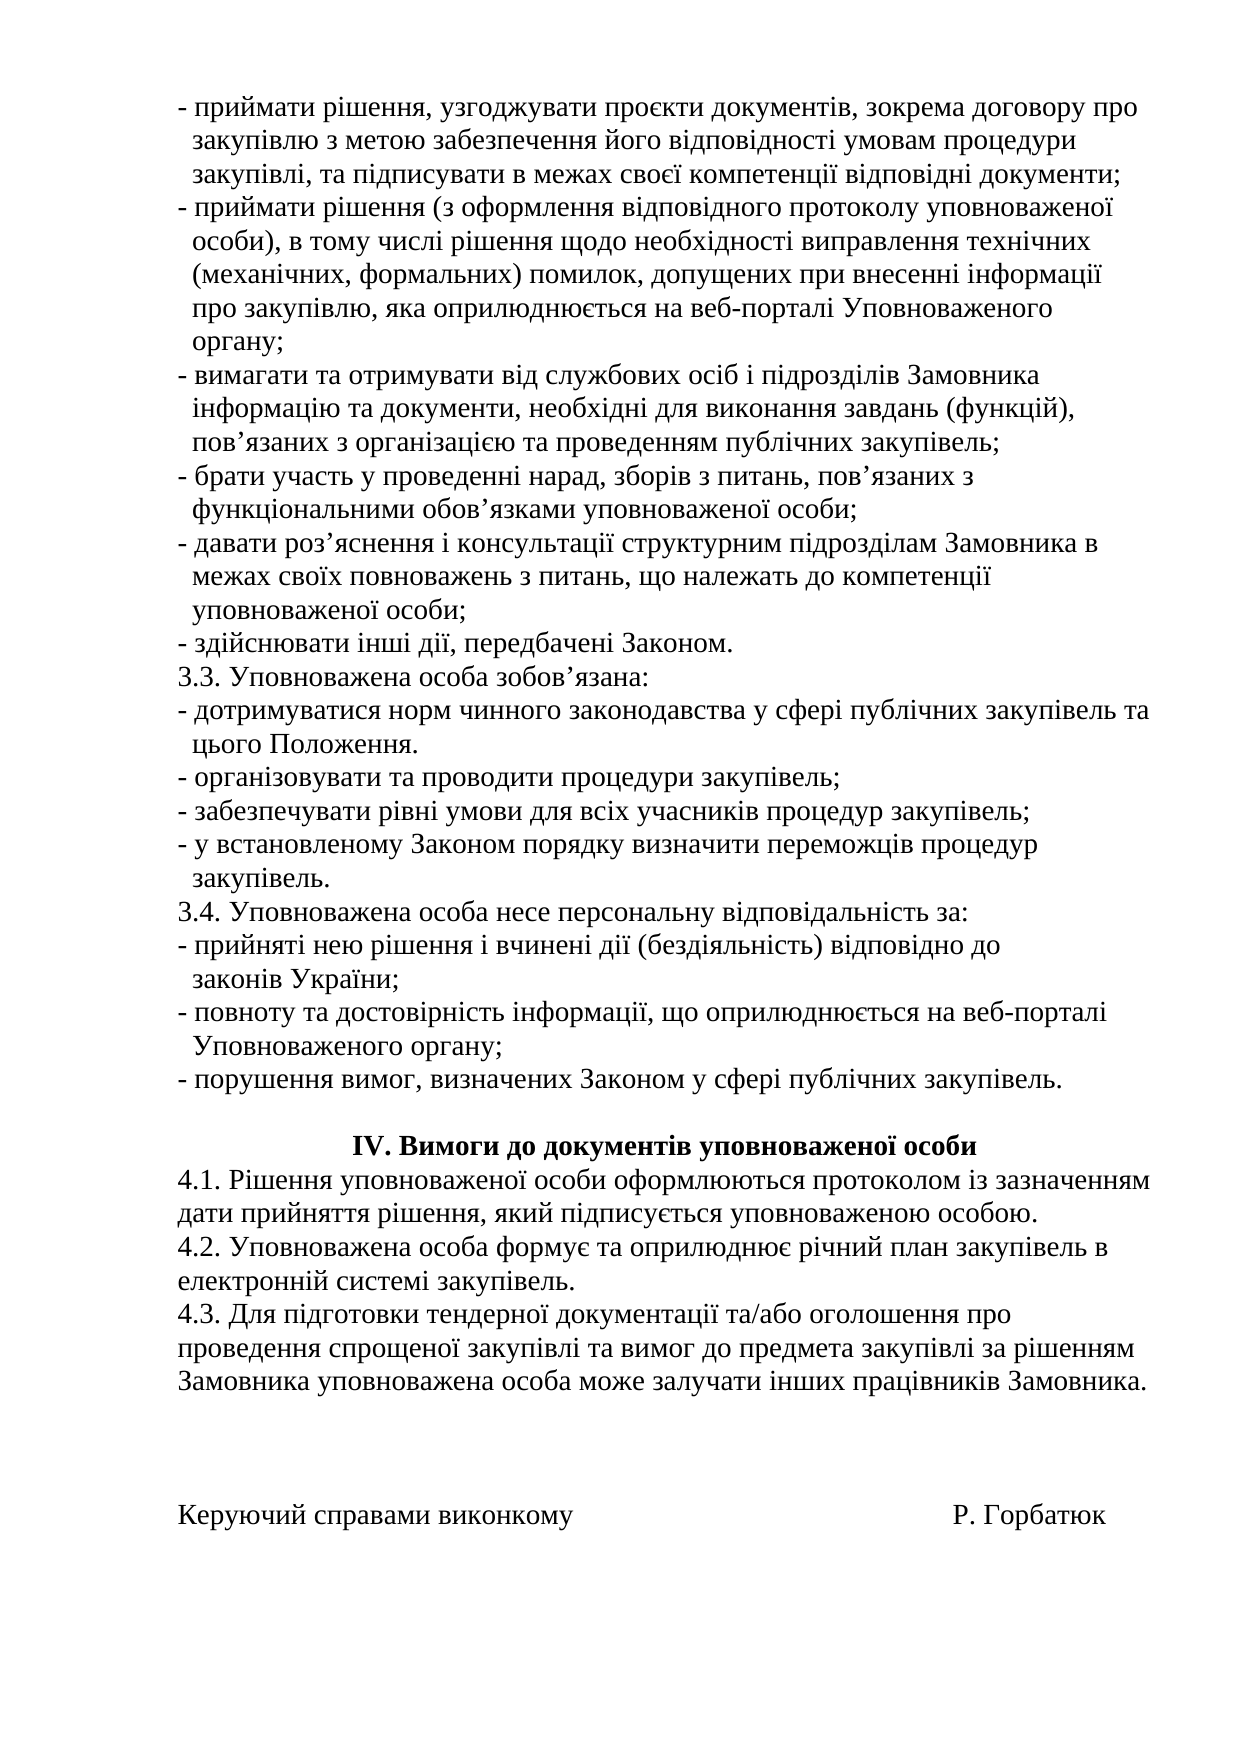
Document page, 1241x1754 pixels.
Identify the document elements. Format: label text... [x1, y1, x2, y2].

text органу; [177, 323, 1152, 357]
text пов’язаних з організацією та проведенням публічних закупівель; [177, 424, 1152, 458]
text - давати роз’яснення і консультації структурним підрозділам Замовника в [177, 525, 1152, 558]
text (механічних, формальних) помилок, допущених при внесенні інформації [177, 256, 1152, 290]
text законів України; [177, 961, 1152, 994]
text - організовувати та проводити процедури закупівель; [177, 759, 1152, 793]
text уповноваженої особи; [177, 592, 1152, 625]
text закупівлю з метою забезпечення його відповідності умовам процедури [177, 122, 1152, 156]
text цього Положення. [177, 726, 1152, 759]
text - забезпечувати рівні умови для всіх учасників процедур закупівель; [177, 793, 1152, 827]
text 4.2. Уповноважена особа формує та оприлюднює річний план закупівель в електронній системі закупівель. [177, 1229, 1152, 1296]
text Керуючий справами виконкому Р. Горбатюк [177, 1497, 1152, 1531]
text закупівель. [177, 860, 1152, 894]
text 3.4. Уповноважена особа несе персональну відповідальність за: [177, 894, 1152, 927]
text про закупівлю, яка оприлюднюється на веб-порталі Уповноваженого [177, 290, 1152, 323]
text - здійснювати інші дії, передбачені Законом. [177, 625, 1152, 659]
text 4.3. Для підготовки тендерної документації та/або оголошення про проведення спрощеної закупівлі та вимог до предмета закупівлі за рішенням Замовника уповноважена особа може залучати інших працівників Замовника. [177, 1296, 1152, 1397]
text - приймати рішення (з оформлення відповідного протоколу уповноваженої [177, 189, 1152, 223]
text ІV. Вимоги до документів уповноваженої особи [177, 1128, 1152, 1162]
text - дотримуватися норм чинного законодавства у сфері публічних закупівель та [177, 692, 1152, 726]
text - прийняті нею рішення і вчинені дії (бездіяльність) відповідно до [177, 927, 1152, 961]
text - повноту та достовірність інформації, що оприлюднюється на веб-порталі [177, 994, 1152, 1028]
text особи), в тому числі рішення щодо необхідності виправлення технічних [177, 223, 1152, 256]
text Уповноваженого органу; [177, 1028, 1152, 1061]
text 3.3. Уповноважена особа зобов’язана: [177, 659, 1152, 692]
text - вимагати та отримувати від службових осіб і підрозділів Замовника [177, 357, 1152, 391]
text - приймати рішення, узгоджувати проєкти документів, зокрема договору про [177, 89, 1152, 122]
text - брати участь у проведенні нарад, зборів з питань, пов’язаних з [177, 458, 1152, 491]
text 4.1. Рішення уповноваженої особи оформлюються протоколом із зазначенням дати прийняття рішення, який підписується уповноваженою особою. [177, 1162, 1152, 1229]
text функціональними обов’язками уповноваженої особи; [177, 491, 1152, 525]
text закупівлі, та підписувати в межах своєї компетенції відповідні документи; [177, 156, 1152, 189]
text - у встановленому Законом порядку визначити переможців процедур [177, 827, 1152, 860]
text - порушення вимог, визначених Законом у сфері публічних закупівель. [177, 1061, 1152, 1095]
text інформацію та документи, необхідні для виконання завдань (функцій), [177, 391, 1152, 424]
text межах своїх повноважень з питань, що належать до компетенції [177, 558, 1152, 592]
